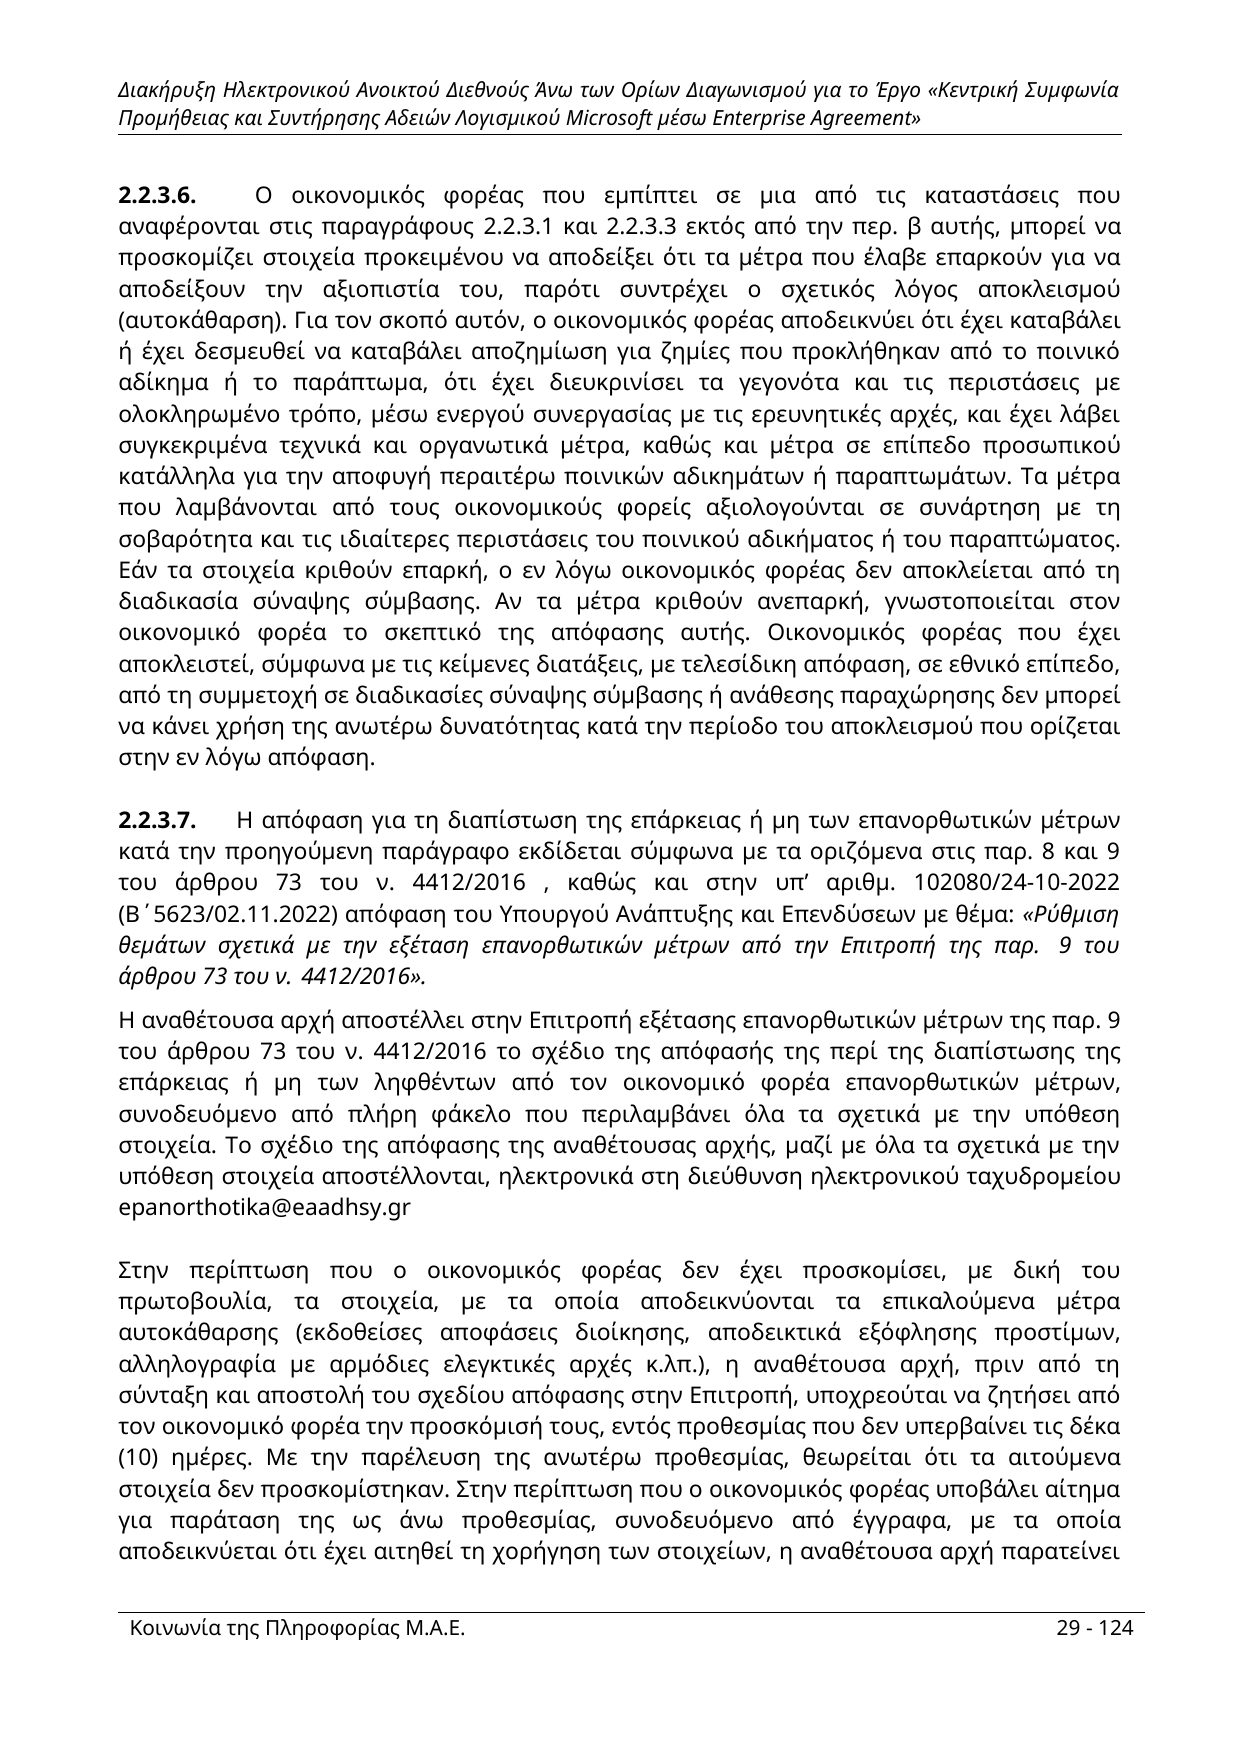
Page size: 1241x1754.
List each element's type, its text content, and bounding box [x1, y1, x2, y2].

text Η αναθέτουσα αρχή αποστέλλει στην Επιτροπή εξέτασης επανορθωτικών μέτρων της παρ. 9 του άρθρου 73 του ν. 4412/2016 το σχέδιο της απόφασής της περί της διαπίστωσης της επάρκειας ή μη των ληφθέντων από τον οικονομικό φορέα επανορθωτικών μέτρων, συνοδευόμενο από πλήρη φάκελο που περιλαμβάνει όλα τα σχετικά με την υπόθεση στοιχεία. Το σχέδιο της απόφασης της αναθέτουσας αρχής, μαζί με όλα τα σχετικά με την υπόθεση στοιχεία αποστέλλονται, ηλεκτρονικά στη διεύθυνση ηλεκτρονικού ταχυδρομείου epanorthotika@eaadhsy.gr [118, 1004, 1122, 1222]
list Η απόφαση για τη διαπίστωση της επάρκειας ή μη των επανορθωτικών μέτρων κατά την προηγούμενη παράγραφο εκδίδεται σύμφωνα με τα οριζόμενα στις παρ. 8 και 9 του άρθρου 73 του ν. 4412/2016 , καθώς και στην υπ’ αριθμ. 102080/24-10-2022 (Β΄5623/02.11.2022) απόφαση του Υπουργού Ανάπτυξης και Επενδύσεων με θέμα: «Ρύθμιση θεμάτων σχετικά με την εξέταση επανορθωτικών μέτρων από την Επιτροπή της παρ. 9 του άρθρου 73 του ν. 4412/2016». [118, 804, 1122, 991]
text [118, 1254, 1122, 1566]
list Ο οικονομικός φορέας που εμπίπτει σε μια από τις καταστάσεις που αναφέρονται στις παραγράφους 2.2.3.1 και 2.2.3.3 εκτός από την περ. β αυτής, μπορεί να προσκομίζει στοιχεία προκειμένου να αποδείξει ότι τα μέτρα που έλαβε επαρκούν για να αποδείξουν την αξιοπιστία του, παρότι συντρέχει ο σχετικός λόγος αποκλεισμού (αυτoκάθαρση). Για τον σκοπό αυτόν, ο οικονομικός φορέας αποδεικνύει ότι έχει καταβάλει ή έχει δεσμευθεί να καταβάλει αποζημίωση για ζημίες που προκλήθηκαν από το ποινικό αδίκημα ή το παράπτωμα, ότι έχει διευκρινίσει τα γεγονότα και τις περιστάσεις με ολοκληρωμένο τρόπο, μέσω ενεργού συνεργασίας με τις ερευνητικές αρχές, και έχει λάβει συγκεκριμένα τεχνικά και οργανωτικά μέτρα, καθώς και μέτρα σε επίπεδο προσωπικού κατάλληλα για την αποφυγή περαιτέρω ποινικών αδικημάτων ή παραπτωμάτων. Τα μέτρα που λαμβάνονται από τους οικονομικούς φορείς αξιολογούνται σε συνάρτηση με τη σοβαρότητα και τις ιδιαίτερες περιστάσεις του ποινικού αδικήματος ή του παραπτώματος. Εάν τα στοιχεία κριθούν επαρκή, ο εν λόγω οικονομικός φορέας δεν αποκλείεται από τη διαδικασία σύναψης σύμβασης. Αν τα μέτρα κριθούν ανεπαρκή, γνωστοποιείται στον οικονομικό φορέα το σκεπτικό της απόφασης αυτής. Οικονομικός φορέας που έχει αποκλειστεί, σύμφωνα με τις κείμενες διατάξεις, με τελεσίδικη απόφαση, σε εθνικό επίπεδο, από τη συμμετοχή σε διαδικασίες σύναψης σύμβασης ή ανάθεσης παραχώρησης δεν μπορεί να κάνει χρήση της ανωτέρω δυνατότητας κατά την περίοδο του αποκλεισμού που ορίζεται στην εν λόγω απόφαση. [118, 179, 1122, 772]
